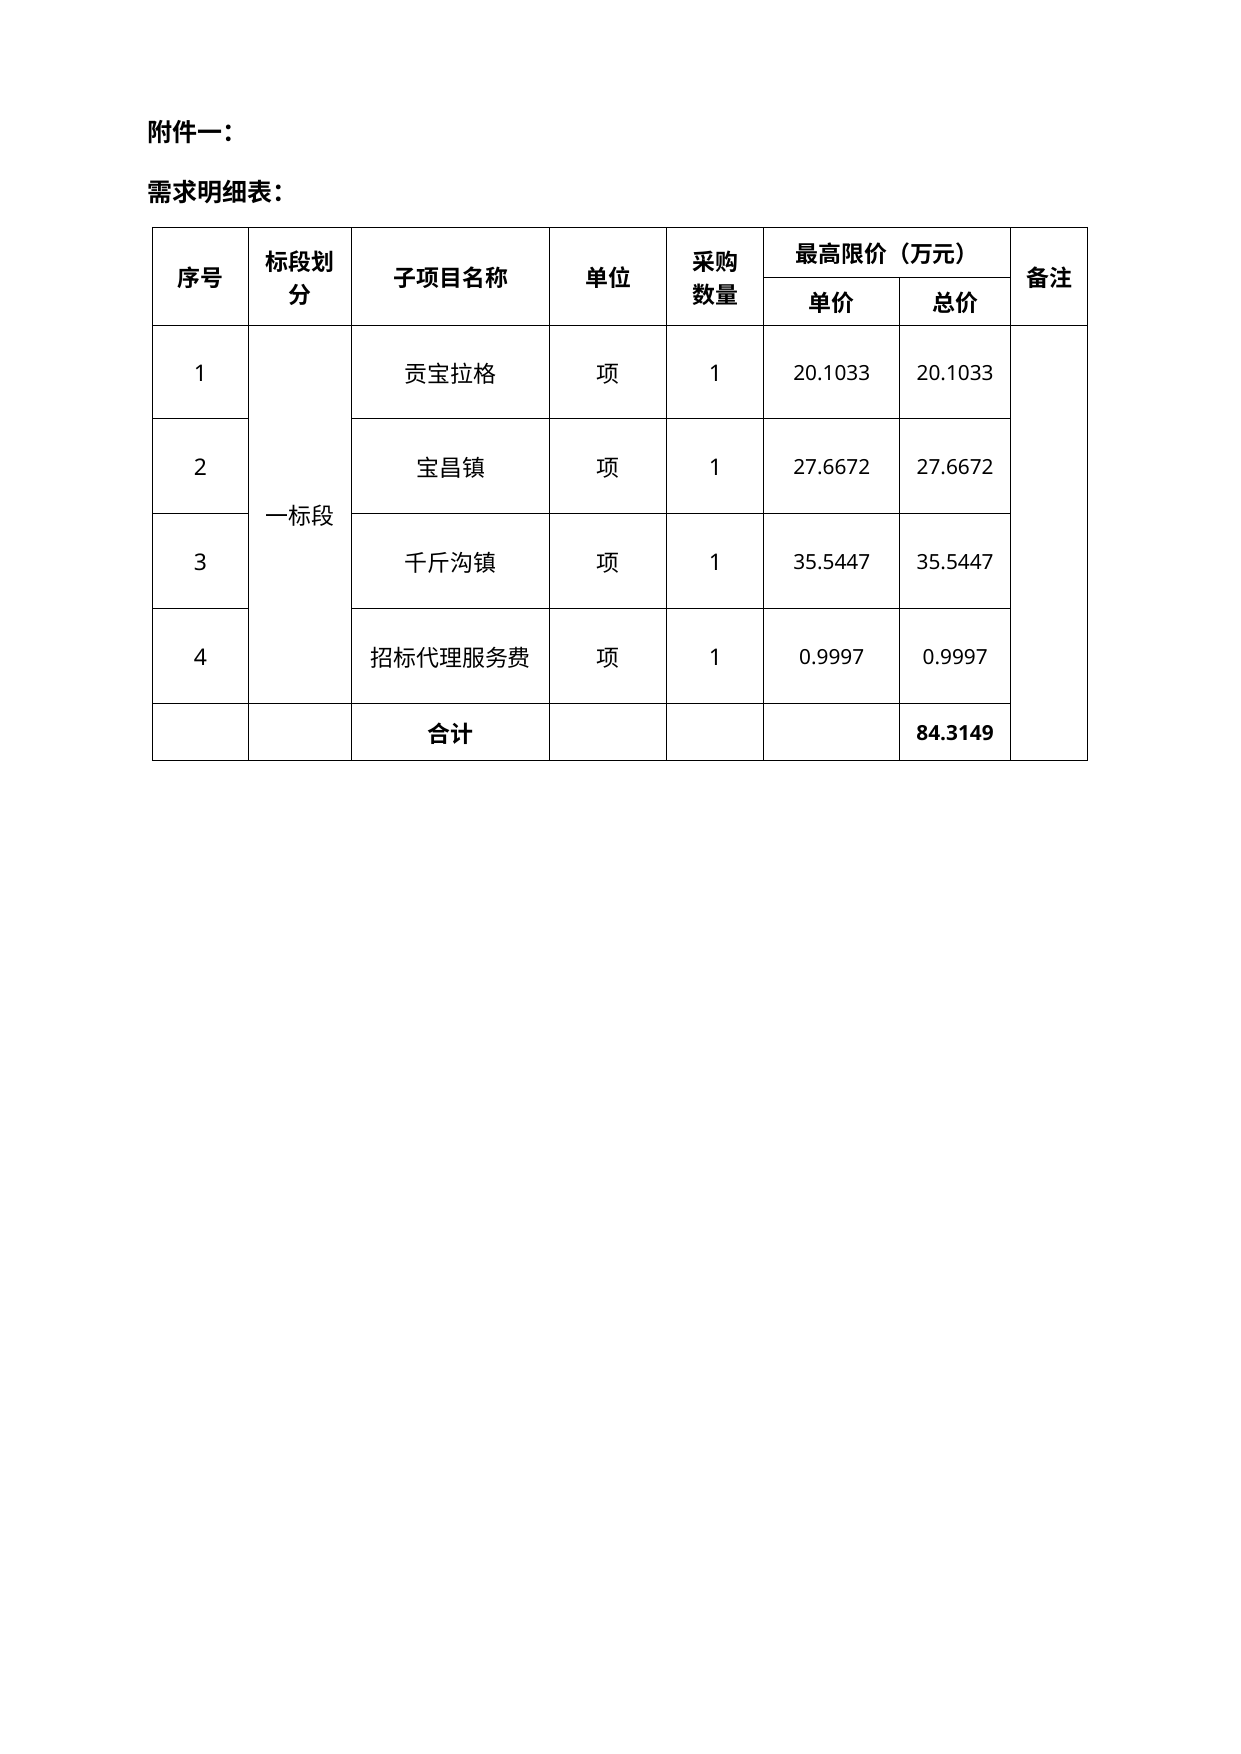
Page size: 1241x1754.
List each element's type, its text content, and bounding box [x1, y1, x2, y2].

table_cell 单价 [764, 278, 899, 325]
table_cell 2 [153, 419, 248, 513]
table_cell 一标段 [249, 326, 351, 703]
table_cell 宝昌镇 [352, 419, 549, 513]
table_cell 1 [667, 326, 763, 418]
table_header 采购 数量 [667, 228, 763, 325]
table_cell 4 [153, 609, 248, 703]
table_header 标段划分 [249, 228, 351, 325]
table_cell 1 [153, 326, 248, 418]
table_header 最高限价（万元） [764, 228, 1010, 277]
table_cell 0.9997 [900, 609, 1010, 703]
table_cell 项 [550, 514, 666, 608]
table_cell 1 [667, 514, 763, 608]
table_cell 贡宝拉格 [352, 326, 549, 418]
text 需求明细表： [148, 172, 1092, 209]
table_cell 0.9997 [764, 609, 899, 703]
table_cell 项 [550, 419, 666, 513]
table_cell [1011, 326, 1087, 760]
table_header 单位 [550, 228, 666, 325]
table_cell 项 [550, 326, 666, 418]
table_cell 合计 [352, 704, 549, 760]
table_cell [667, 704, 763, 760]
table_cell 35.5447 [900, 514, 1010, 608]
table_cell [550, 704, 666, 760]
table_cell [764, 704, 899, 760]
table_cell 1 [667, 609, 763, 703]
table_cell [153, 704, 248, 760]
text 附件一： [148, 112, 1092, 148]
table_cell 3 [153, 514, 248, 608]
table_cell 20.1033 [900, 326, 1010, 418]
table_cell 20.1033 [764, 326, 899, 418]
table_header 备注 [1011, 228, 1087, 325]
table_cell 项 [550, 609, 666, 703]
table_cell 84.3149 [900, 704, 1010, 760]
table_cell 招标代理服务费 [352, 609, 549, 703]
table_cell 35.5447 [764, 514, 899, 608]
table_cell 27.6672 [900, 419, 1010, 513]
table_cell [249, 704, 351, 760]
table_cell 1 [667, 419, 763, 513]
table_header 序号 [153, 228, 248, 325]
table_header 子项目名称 [352, 228, 549, 325]
table_cell 总价 [900, 278, 1010, 325]
table_cell 千斤沟镇 [352, 514, 549, 608]
table_cell 27.6672 [764, 419, 899, 513]
